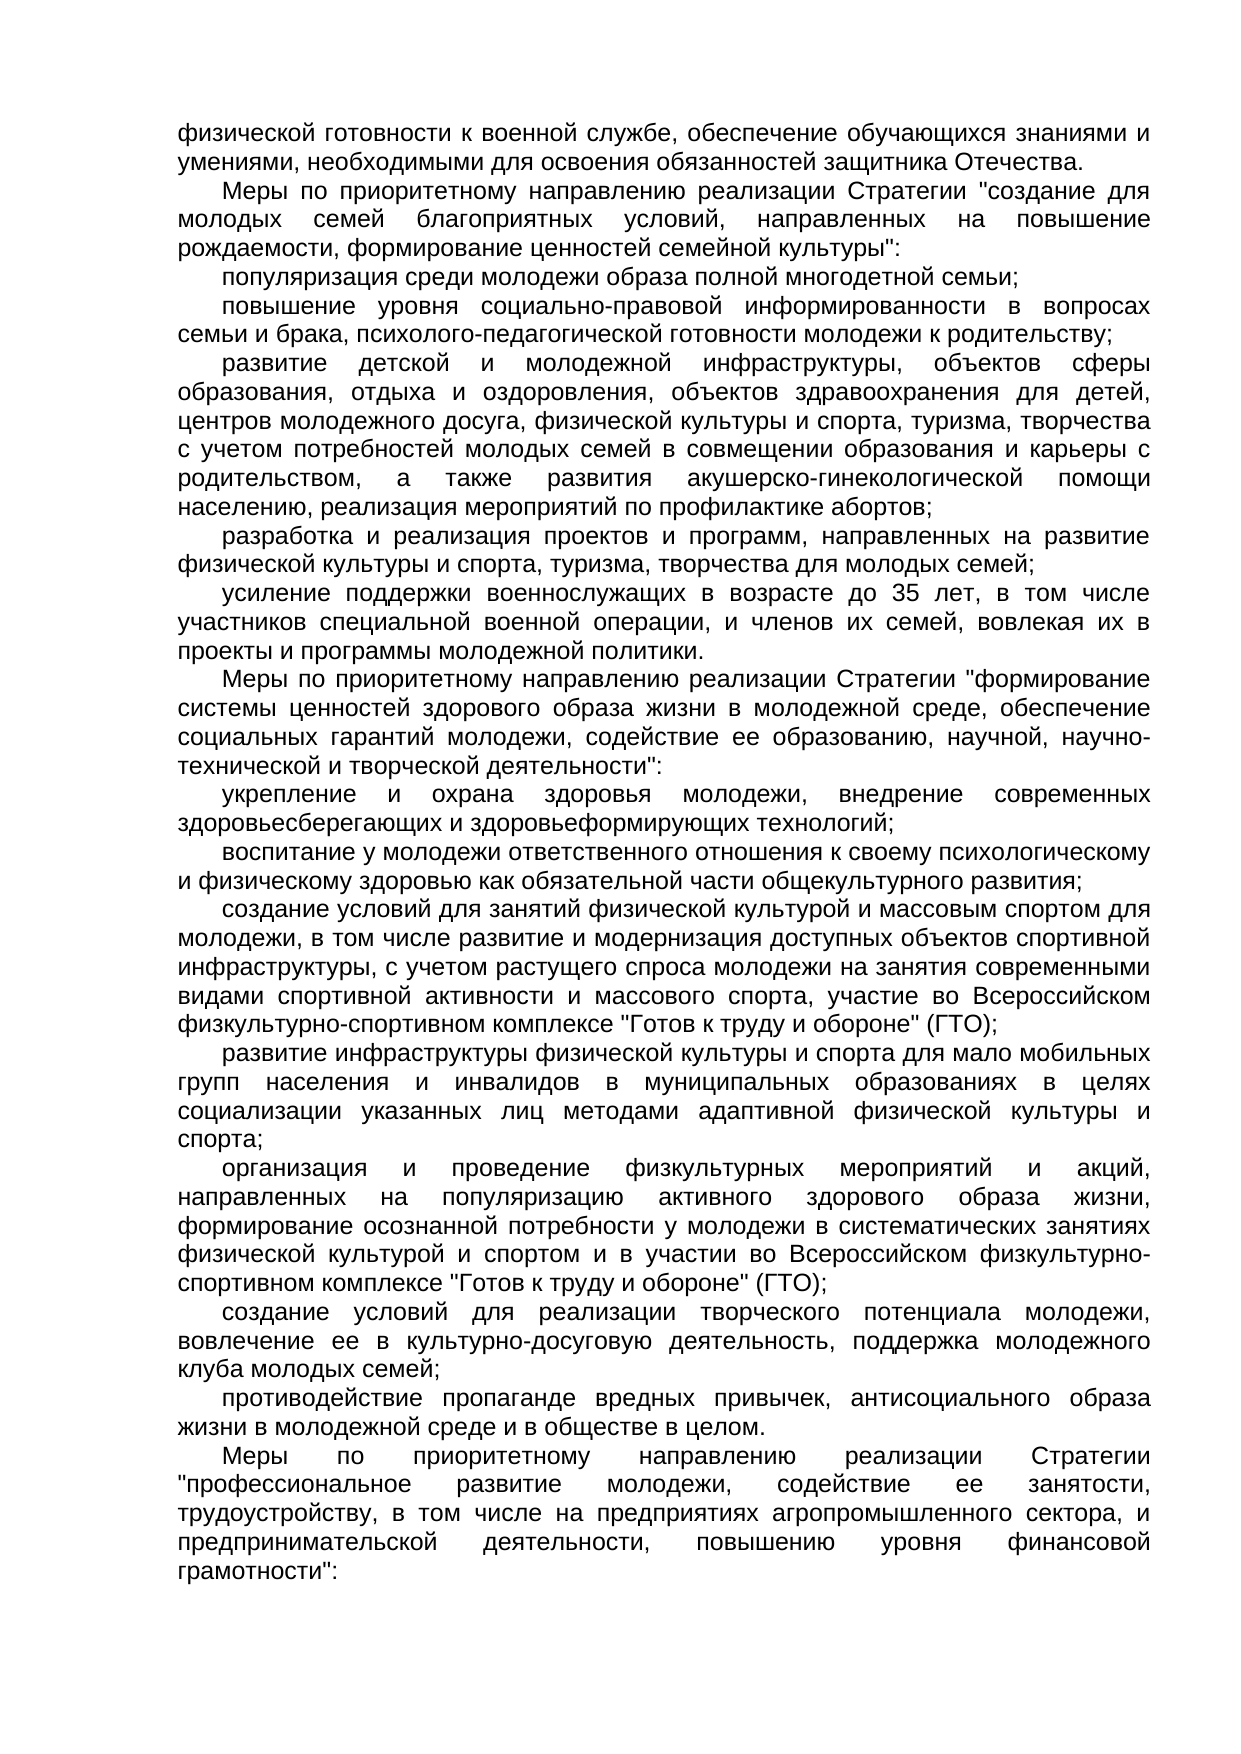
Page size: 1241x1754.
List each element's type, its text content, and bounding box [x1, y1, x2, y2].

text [177, 118, 1152, 176]
text развитие инфраструктуры физической культуры и спорта для мало мобильных групп населения и инвалидов в муниципальных образованиях в целях социализации указанных лиц методами адаптивной физической культуры и спорта; [177, 1038, 1152, 1153]
text разработка и реализация проектов и программ, направленных на развитие физической культуры и спорта, туризма, творчества для молодых семей; [177, 521, 1152, 578]
text Меры по приоритетному направлению реализации Стратегии "создание для молодых семей благоприятных условий, направленных на повышение рождаемости, формирование ценностей семейной культуры": [177, 176, 1152, 262]
text создание условий для реализации творческого потенциала молодежи, вовлечение ее в культурно-досуговую деятельность, поддержка молодежного клуба молодых семей; [177, 1297, 1152, 1383]
text Меры по приоритетному направлению реализации Стратегии "профессиональное развитие молодежи, содействие ее занятости, трудоустройству, в том числе на предприятиях агропромышленного сектора, и предпринимательской деятельности, повышению уровня финансовой грамотности": [177, 1441, 1152, 1584]
text организация и проведение физкультурных мероприятий и акций, направленных на популяризацию активного здорового образа жизни, формирование осознанной потребности у молодежи в систематических занятиях физической культурой и спортом и в участии во Всероссийском физкультурно-спортивном комплексе "Готов к труду и обороне" (ГТО); [177, 1153, 1152, 1297]
text повышение уровня социально-правовой информированности в вопросах семьи и брака, психолого-педагогической готовности молодежи к родительству; [177, 291, 1152, 348]
text создание условий для занятий физической культурой и массовым спортом для молодежи, в том числе развитие и модернизация доступных объектов спортивной инфраструктуры, с учетом растущего спроса молодежи на занятия современными видами спортивной активности и массового спорта, участие во Всероссийском физкультурно-спортивном комплексе "Готов к труду и обороне" (ГТО); [177, 894, 1152, 1038]
text популяризация среди молодежи образа полной многодетной семьи; [177, 262, 1152, 291]
text укрепление и охрана здоровья молодежи, внедрение современных здоровьесберегающих и здоровьеформирующих технологий; [177, 779, 1152, 837]
text усиление поддержки военнослужащих в возрасте до 35 лет, в том числе участников специальной военной операции, и членов их семей, вовлекая их в проекты и программы молодежной политики. [177, 578, 1152, 664]
text противодействие пропаганде вредных привычек, антисоциального образа жизни в молодежной среде и в обществе в целом. [177, 1383, 1152, 1441]
text воспитание у молодежи ответственного отношения к своему психологическому и физическому здоровью как обязательной части общекультурного развития; [177, 837, 1152, 894]
text Меры по приоритетному направлению реализации Стратегии "формирование системы ценностей здорового образа жизни в молодежной среде, обеспечение социальных гарантий молодежи, содействие ее образованию, научной, научно-технической и творческой деятельности": [177, 664, 1152, 779]
text развитие детской и молодежной инфраструктуры, объектов сферы образования, отдыха и оздоровления, объектов здравоохранения для детей, центров молодежного досуга, физической культуры и спорта, туризма, творчества с учетом потребностей молодых семей в совмещении образования и карьеры с родительством, а также развития акушерско-гинекологической помощи населению, реализация мероприятий по профилактике абортов; [177, 348, 1152, 521]
